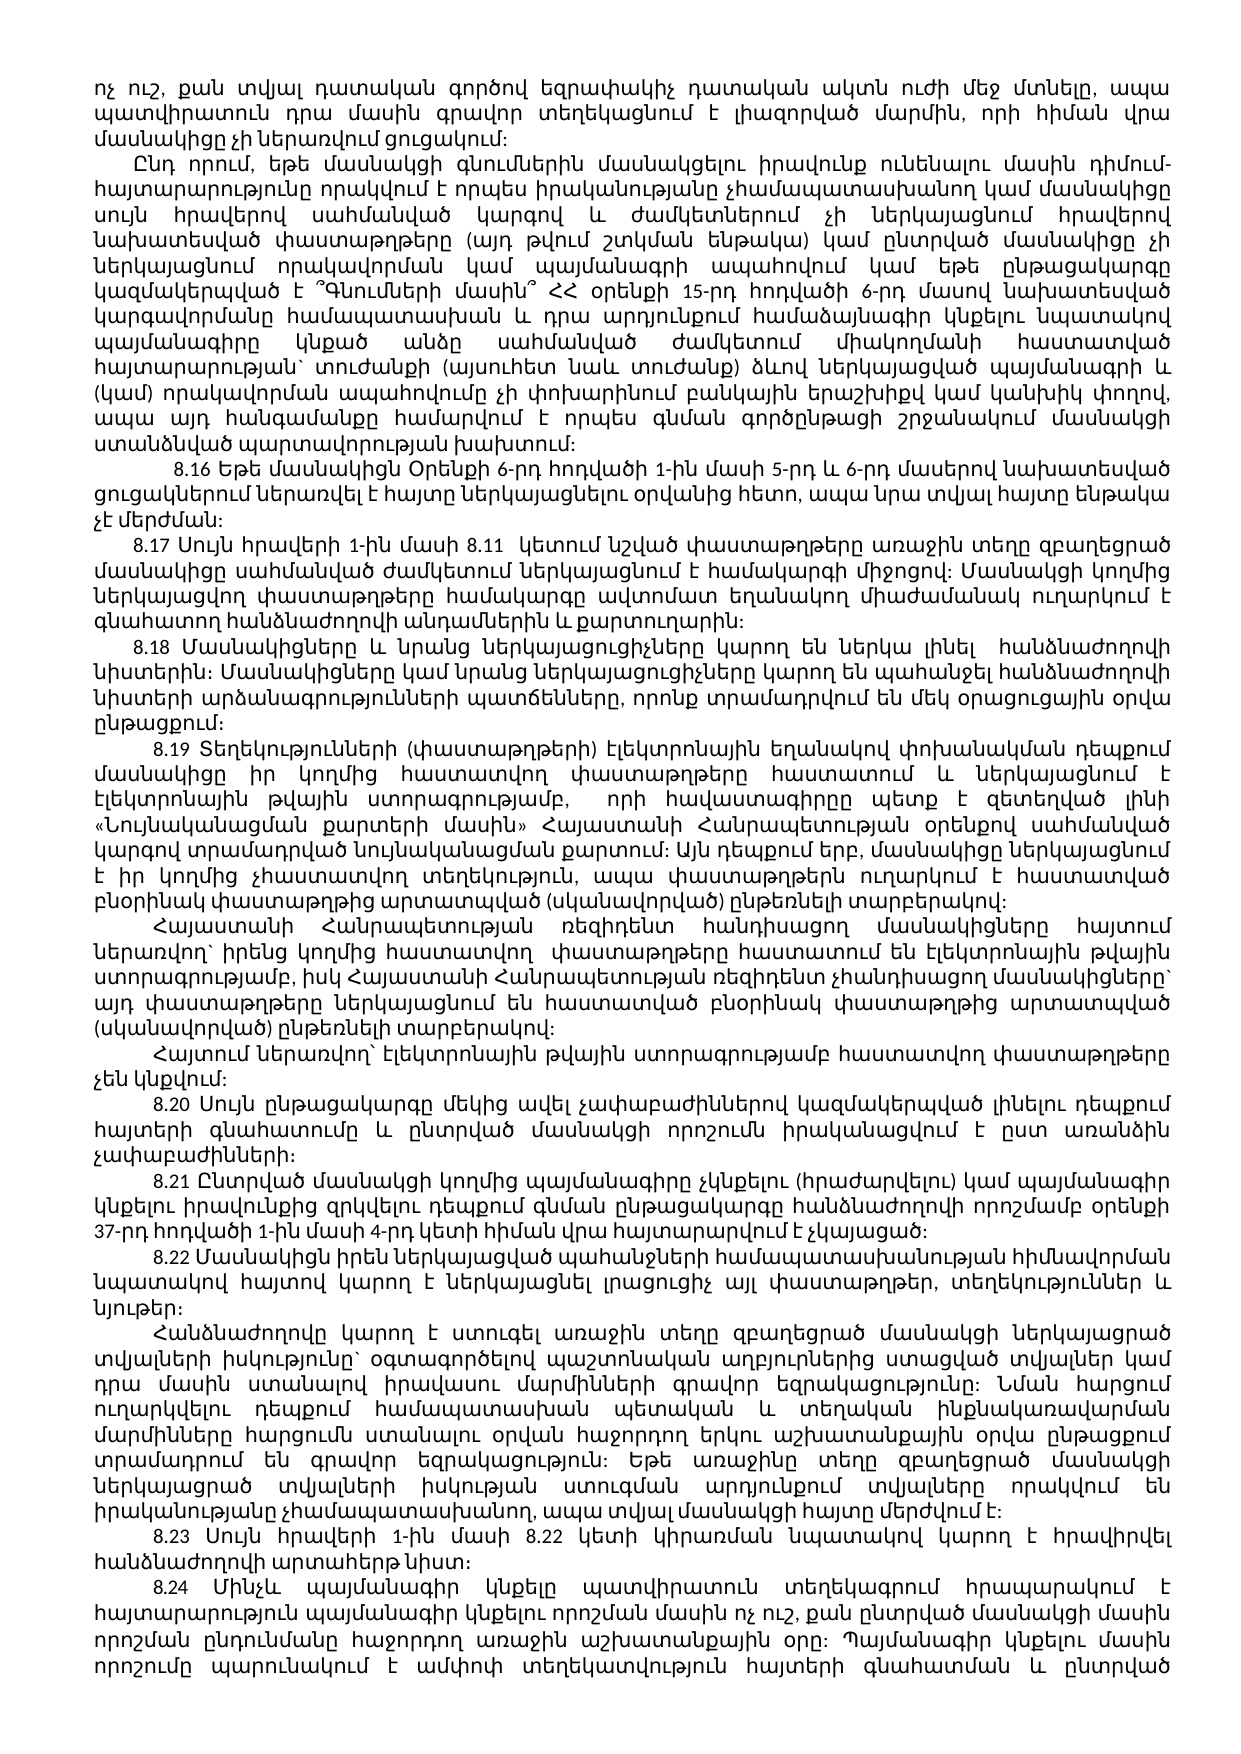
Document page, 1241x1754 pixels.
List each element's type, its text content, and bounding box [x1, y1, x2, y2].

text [94, 1574, 1171, 1679]
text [94, 75, 1171, 151]
text 8.23 Սույն հրավերի 1-ին մասի 8.22 կետի կիրառման նպատակով կարող է հրավիրվել հանձնաժողովի արտահերթ նիստ։ [94, 1524, 1171, 1574]
text Հանձնաժողովը կարող է ստուգել առաջին տեղը զբաղեցրած մասնակցի ներկայացրած տվյալների իսկությունը` օգտագործելով պաշտոնական աղբյուրներից ստացված տվյալներ կամ դրա մասին ստանալով իրավասու մարմինների գրավոր եզրակացությունը: Նման հարցում ուղարկվելու դեպքում համապատասխան պետական և տեղական ինքնակառավարման մարմինները հարցումն ստանալու օրվան հաջորդող երկու աշխատանքային օրվա ընթացքում տրամադրում են գրավոր եզրակացություն: Եթե առաջինը տեղը զբաղեցրած մասնակցի ներկայացրած տվյալների իսկության ստուգման արդյունքում տվյալները որակվում են իրականությանը չհամապատասխանող, ապա տվյալ մասնակցի հայտը մերժվում է: [94, 1320, 1171, 1524]
text Հայտում ներառվող՝ էլեկտրոնային թվային ստորագրությամբ հաստատվող փաստաթղթերը չեն կնքվում: [94, 1041, 1171, 1092]
text 8.18 Մասնակիցները և նրանց ներկայացուցիչները կարող են ներկա լինել հանձնաժողովի նիստերին։ Մասնակիցները կամ նրանց ներկայացուցիչները կարող են պահանջել հանձնաժողովի նիստերի արձանագրությունների պատճենները, որոնք տրամադրվում են մեկ օրացուցային օրվա ընթացքում։ [94, 634, 1171, 736]
text 8.17 Սույն հրավերի 1-ին մասի 8.11 կետում նշված փաստաթղթերը առաջին տեղը զբաղեցրած մասնակիցը սահմանված ժամկետում ներկայացնում է համակարգի միջոցով: Մասնակցի կողմից ներկայացվող փաստաթղթերը համակարգը ավտոմատ եղանակող միաժամանակ ուղարկում է գնահատող հանձնաժողովի անդամներին և քարտուղարին: [94, 532, 1171, 634]
text Հայաստանի Հանրապետության ռեզիդենտ հանդիսացող մասնակիցները հայտում ներառվող` իրենց կողմից հաստատվող փաստաթղթերը հաստատում են էլեկտրոնային թվային ստորագրությամբ, իսկ Հայաստանի Հանրապետության ռեզիդենտ չհանդիսացող մասնակիցները` այդ փաստաթղթերը ներկայացնում են հաստատված բնօրինակ փաստաթղթից արտատպված (սկանավորված) ընթեռնելի տարբերակով: [94, 914, 1171, 1041]
text Ընդ որում, եթե մասնակցի գնումներին մասնակցելու իրավունք ունենալու մասին դիմում-հայտարարությունը որակվում է որպես իրականությանը չհամապատասխանող կամ մասնակիցը սույն հրավերով սահմանված կարգով և ժամկետներում չի ներկայացնում հրավերով նախատեսված փաստաթղթերը (այդ թվում շտկման ենթակա) կամ ընտրված մասնակիցը չի ներկայացնում որակավորման կամ պայմանագրի ապահովում կամ եթե ընթացակարգը կազմակերպված է ՞Գնումների մասին՞ ՀՀ օրենքի 15-րդ հոդվածի 6-րդ մասով նախատեսված կարգավորմանը համապատասխան և դրա արդյունքում համաձայնագիր կնքելու նպատակով պայմանագիրը կնքած անձը սահմանված ժամկետում միակողմանի հաստատված հայտարարության` տուժանքի (այսուհետ նաև տուժանք) ձևով ներկայացված պայմանագրի և (կամ) որակավորման ապահովումը չի փոխարինում բանկային երաշխիքվ կամ կանխիկ փողով, ապա այդ հանգամանքը համարվում է որպես գնման գործընթացի շրջանակում մասնակցի ստանձնված պարտավորության խախտում: [94, 151, 1171, 456]
text 8.20 Սույն ընթացակարգը մեկից ավել չափաբաժիններով կազմակերպված լինելու դեպքում հայտերի գնահատումը և ընտրված մասնակցի որոշումն իրականացվում է ըստ առանձին չափաբաժինների։ [94, 1092, 1171, 1168]
text 8.19 Տեղեկությունների (փաստաթղթերի) էլեկտրոնային եղանակով փոխանակման դեպքում մասնակիցը իր կողմից հաստատվող փաստաթղթերը հաստատում և ներկայացնում է էլեկտրոնային թվային ստորագրությամբ, որի հավաստագիրըը պետք է զետեղված լինի «Նույնականացման քարտերի մասին» Հայաստանի Հանրապետության օրենքով սահմանված կարգով տրամադրված նույնականացման քարտում: Այն դեպքում երբ, մասնակիցը ներկայացնում է իր կողմից չհաստատվող տեղեկություն, ապա փաստաթղթերն ուղարկում է հաստատված բնօրինակ փաստաթղթից արտատպված (սկանավորված) ընթեռնելի տարբերակով: [94, 736, 1171, 914]
text 8.16 Եթե մասնակիցն Օրենքի 6-րդ հոդվածի 1-ին մասի 5-րդ և 6-րդ մասերով նախատեսված ցուցակներում ներառվել է հայտը ներկայացնելու օրվանից հետո, ապա նրա տվյալ հայտը ենթակա չէ մերժման: [94, 456, 1171, 532]
text 8.22 Մասնակիցն իրեն ներկայացված պահանջների համապատասխանության հիմնավորման նպատակով հայտով կարող է ներկայացնել լրացուցիչ այլ փաստաթղթեր, տեղեկություններ և նյութեր։ [94, 1244, 1171, 1320]
text 8.21 Ընտրված մասնակցի կողմից պայմանագիրը չկնքելու (հրաժարվելու) կամ պայմանագիր կնքելու իրավունքից զրկվելու դեպքում գնման ընթացակարգը հանձնաժողովի որոշմամբ օրենքի 37-րդ հոդվածի 1-ին մասի 4-րդ կետի հիման վրա հայտարարվում է չկայացած: [94, 1168, 1171, 1244]
